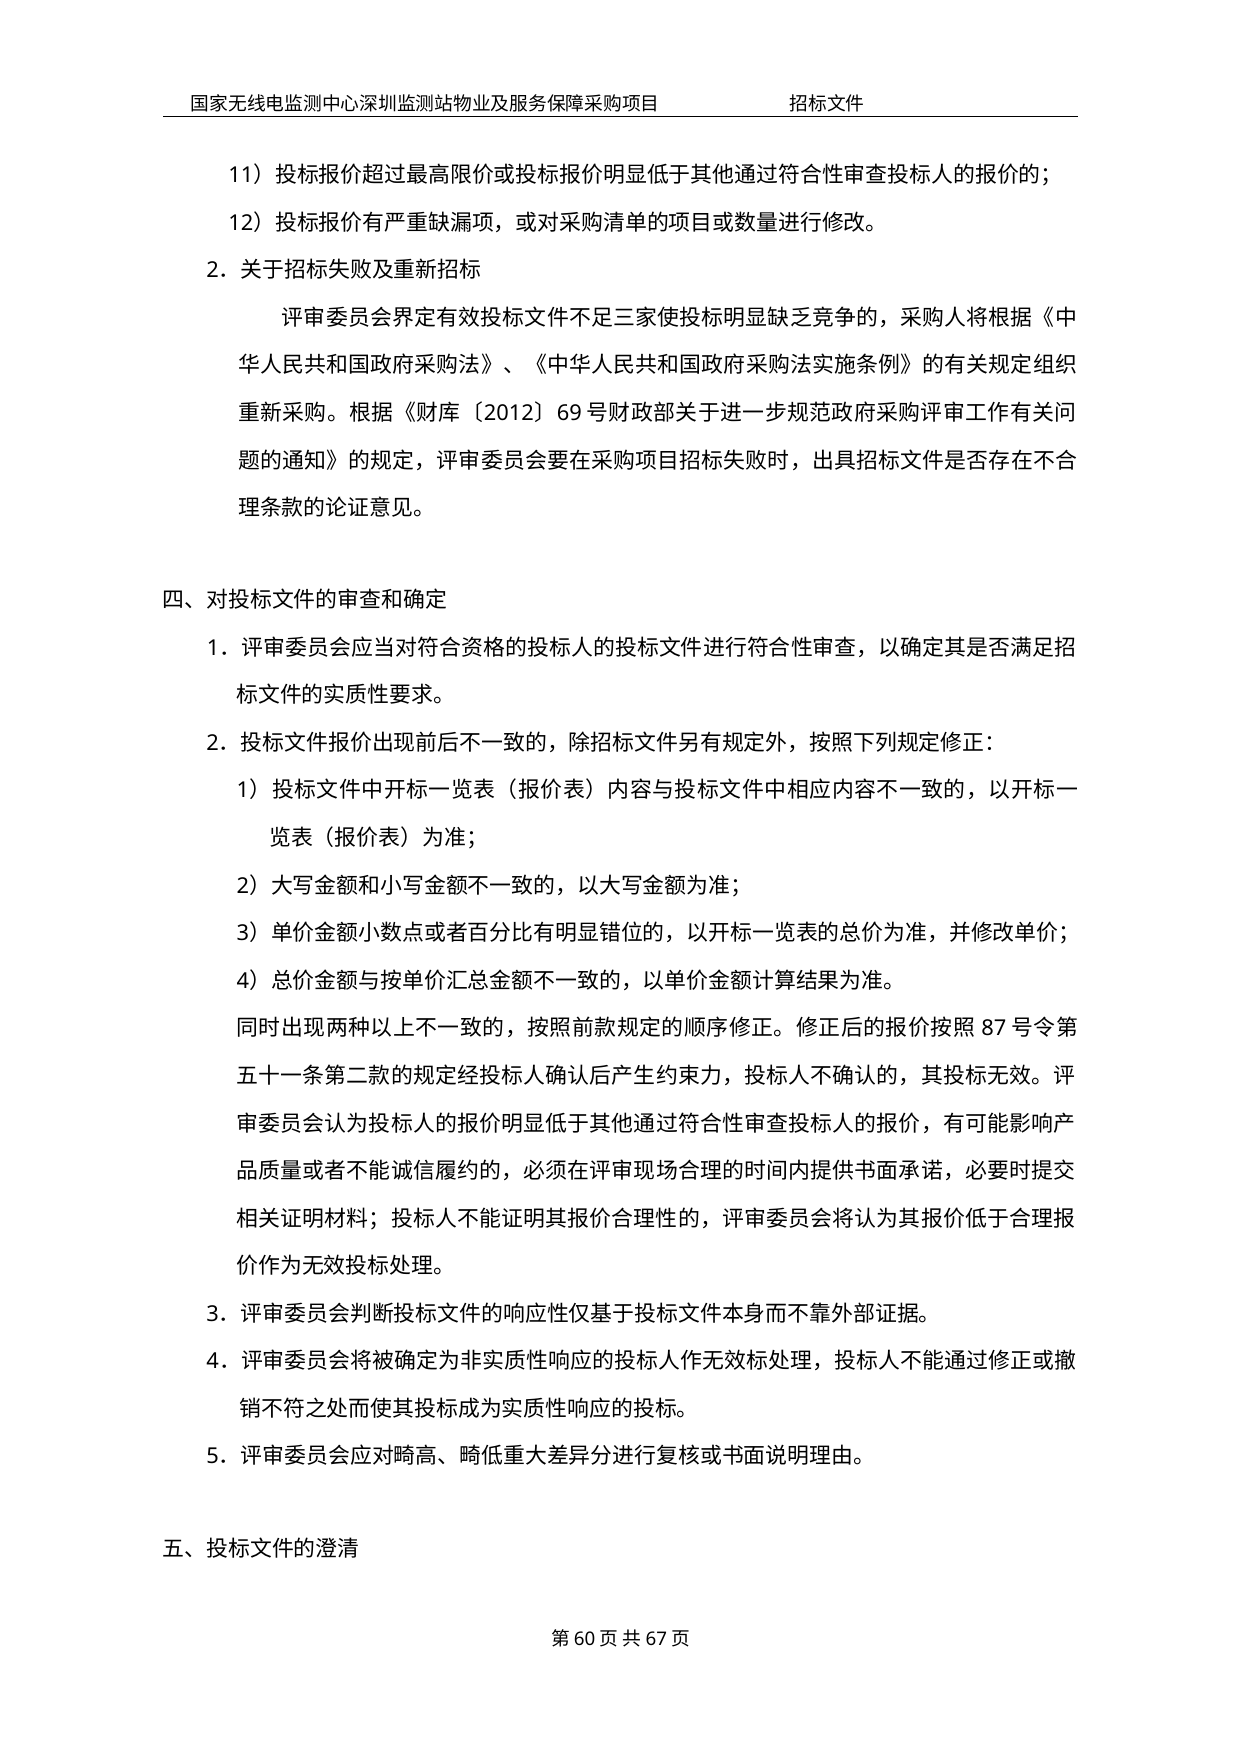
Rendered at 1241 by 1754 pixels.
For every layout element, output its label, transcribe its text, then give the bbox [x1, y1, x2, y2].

text 12）投标报价有严重缺漏项，或对采购清单的项目或数量进行修改。 [162, 205, 1078, 237]
text 2．投标文件报价出现前后不一致的，除招标文件另有规定外，按照下列规定修正： [162, 725, 1078, 757]
text 评审委员会界定有效投标文件不足三家使投标明显缺乏竞争的，采购人将根据《中华人民共和国政府采购法》、《中华人民共和国政府采购法实施条例》的有关规定组织重新采购。根据《财库〔2012〕69号财政部关于进一步规范政府采购评审工作有关问题的通知》的规定，评审委员会要在采购项目招标失败时，出具招标文件是否存在不合理条款的论证意见。 [238, 300, 1078, 522]
text 2）大写金额和小写金额不一致的，以大写金额为准； [236, 868, 1078, 899]
text 2．关于招标失败及重新招标 [162, 252, 1078, 284]
text 五、投标文件的澄清 [162, 1531, 1078, 1562]
text 四、对投标文件的审查和确定 [162, 582, 1078, 614]
text 4．评审委员会将被确定为非实质性响应的投标人作无效标处理，投标人不能通过修正或撤销不符之处而使其投标成为实质性响应的投标。 [206, 1343, 1078, 1422]
text 3．评审委员会判断投标文件的响应性仅基于投标文件本身而不靠外部证据。 [162, 1296, 1078, 1327]
text 同时出现两种以上不一致的，按照前款规定的顺序修正。修正后的报价按照87号令第五十一条第二款的规定经投标人确认后产生约束力，投标人不确认的，其投标无效。评审委员会认为投标人的报价明显低于其他通过符合性审查投标人的报价，有可能影响产品质量或者不能诚信履约的，必须在评审现场合理的时间内提供书面承诺，必要时提交相关证明材料；投标人不能证明其报价合理性的，评审委员会将认为其报价低于合理报价作为无效投标处理。 [236, 1010, 1078, 1280]
text 1．评审委员会应当对符合资格的投标人的投标文件进行符合性审查，以确定其是否满足招标文件的实质性要求。 [207, 630, 1078, 709]
text 11）投标报价超过最高限价或投标报价明显低于其他通过符合性审查投标人的报价的； [162, 157, 1078, 189]
text 4）总价金额与按单价汇总金额不一致的，以单价金额计算结果为准。 [236, 963, 1078, 994]
text 5．评审委员会应对畸高、畸低重大差异分进行复核或书面说明理由。 [206, 1438, 1078, 1470]
text 1）投标文件中开标一览表（报价表）内容与投标文件中相应内容不一致的，以开标一览表（报价表）为准； [236, 772, 1078, 852]
text 3）单价金额小数点或者百分比有明显错位的，以开标一览表的总价为准，并修改单价； [236, 915, 1078, 947]
